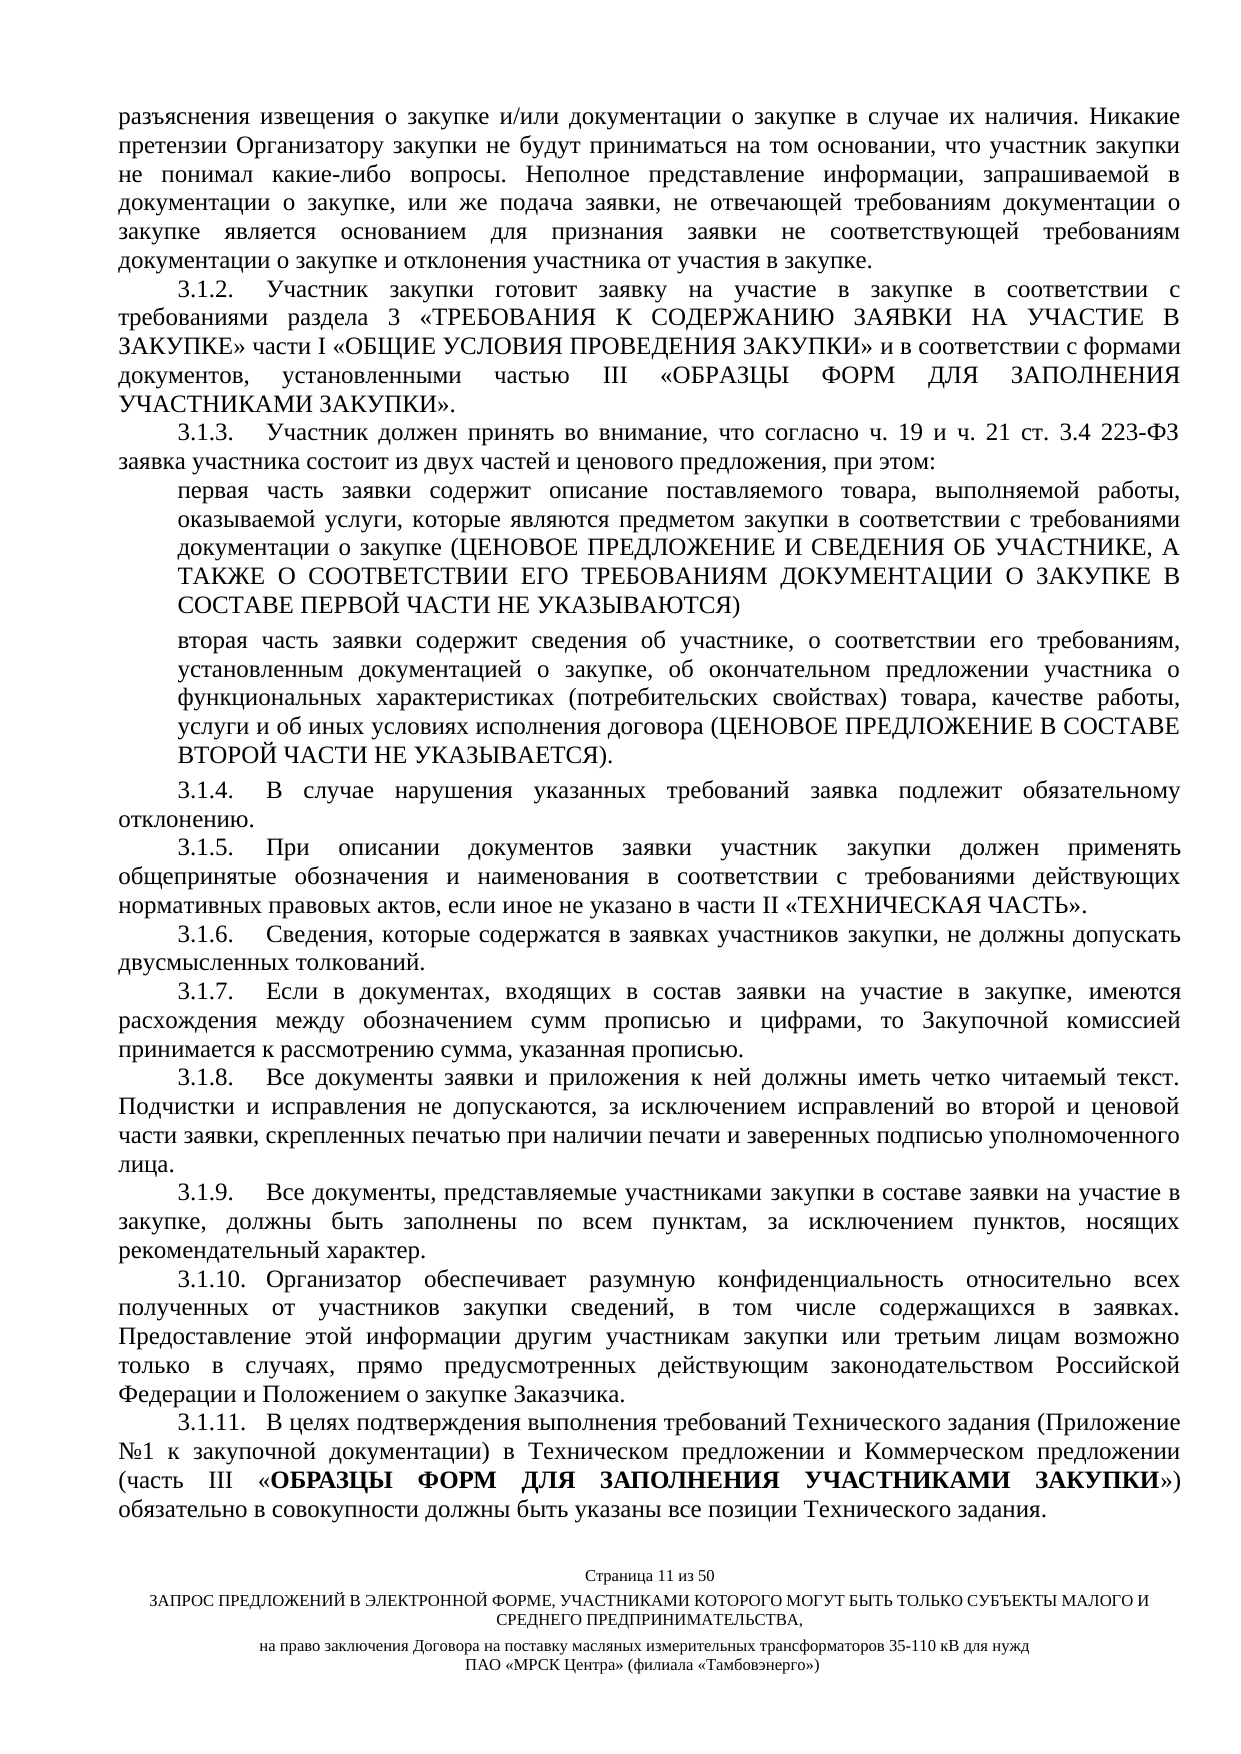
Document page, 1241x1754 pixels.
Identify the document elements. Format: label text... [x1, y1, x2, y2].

subtitle Если в документах, входящих в состав заявки на участие в закупке, имеются расхождения между обозначением сумм прописью и цифрами, то Закупочной комиссией принимается к рассмотрению сумма, указанная прописью. [118, 976, 1181, 1062]
subtitle Организатор обеспечивает разумную конфиденциальность относительно всех полученных от участников закупки сведений, в том числе содержащихся в заявках. Предоставление этой информации другим участникам закупки или третьим лицам возможно только в случаях, прямо предусмотренных действующим законодательством Российской Федерации и Положением о закупке Заказчика. [118, 1264, 1181, 1407]
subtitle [118, 101, 1181, 274]
subtitle Участник закупки готовит заявку на участие в закупке в соответствии с требованиями раздела 3 «ТРЕБОВАНИЯ К СОДЕРЖАНИЮ ЗАЯВКИ НА УЧАСТИЕ В ЗАКУПКЕ» части I «ОБЩИЕ УСЛОВИЯ ПРОВЕДЕНИЯ ЗАКУПКИ» и в соответствии с формами документов, установленными частью III «ОБРАЗЦЫ ФОРМ ДЛЯ ЗАПОЛНЕНИЯ УЧАСТНИКАМИ ЗАКУПКИ». [118, 274, 1181, 417]
subtitle Все документы, представляемые участниками закупки в составе заявки на участие в закупке, должны быть заполнены по всем пунктам, за исключением пунктов, носящих рекомендательный характер. [118, 1177, 1181, 1264]
subtitle В целях подтверждения выполнения требований Технического задания (Приложение №1 к закупочной документации) в Техническом предложении и Коммерческом предложении (часть III «ОБРАЗЦЫ ФОРМ ДЛЯ ЗАПОЛНЕНИЯ УЧАСТНИКАМИ ЗАКУПКИ») обязательно в совокупности должны быть указаны все позиции Технического задания. [118, 1407, 1181, 1522]
subtitle В случае нарушения указанных требований заявка подлежит обязательному отклонению. [118, 775, 1181, 832]
subtitle Участник должен принять во внимание, что согласно ч. 19 и ч. 21 ст. 3.4 223-ФЗ заявка участника состоит из двух частей и ценового предложения, при этом: [118, 417, 1181, 475]
subtitle Сведения, которые содержатся в заявках участников закупки, не должны допускать двусмысленных толкований. [118, 919, 1181, 976]
text вторая часть заявки содержит сведения об участнике, о соответствии его требованиям, установленным документацией о закупке, об окончательном предложении участника о функциональных характеристиках (потребительских свойствах) товара, качестве работы, услуги и об иных условиях исполнения договора (ЦЕНОВОЕ ПРЕДЛОЖЕНИЕ В СОСТАВЕ ВТОРОЙ ЧАСТИ НЕ УКАЗЫВАЕТСЯ). [177, 625, 1181, 769]
subtitle Все документы заявки и приложения к ней должны иметь четко читаемый текст. Подчистки и исправления не допускаются, за исключением исправлений во второй и ценовой части заявки, скрепленных печатью при наличии печати и заверенных подписью уполномоченного лица. [118, 1062, 1181, 1177]
text первая часть заявки содержит описание поставляемого товара, выполняемой работы, оказываемой услуги, которые являются предметом закупки в соответствии с требованиями документации о закупке (ЦЕНОВОЕ ПРЕДЛОЖЕНИЕ И СВЕДЕНИЯ ОБ УЧАСТНИКЕ, А ТАКЖЕ О СООТВЕТСТВИИ ЕГО ТРЕБОВАНИЯМ ДОКУМЕНТАЦИИ О ЗАКУПКЕ В СОСТАВЕ ПЕРВОЙ ЧАСТИ НЕ УКАЗЫВАЮТСЯ) [177, 475, 1181, 619]
subtitle При описании документов заявки участник закупки должен применять общепринятые обозначения и наименования в соответствии с требованиями действующих нормативных правовых актов, если иное не указано в части II «ТЕХНИЧЕСКАЯ ЧАСТЬ». [118, 832, 1181, 919]
